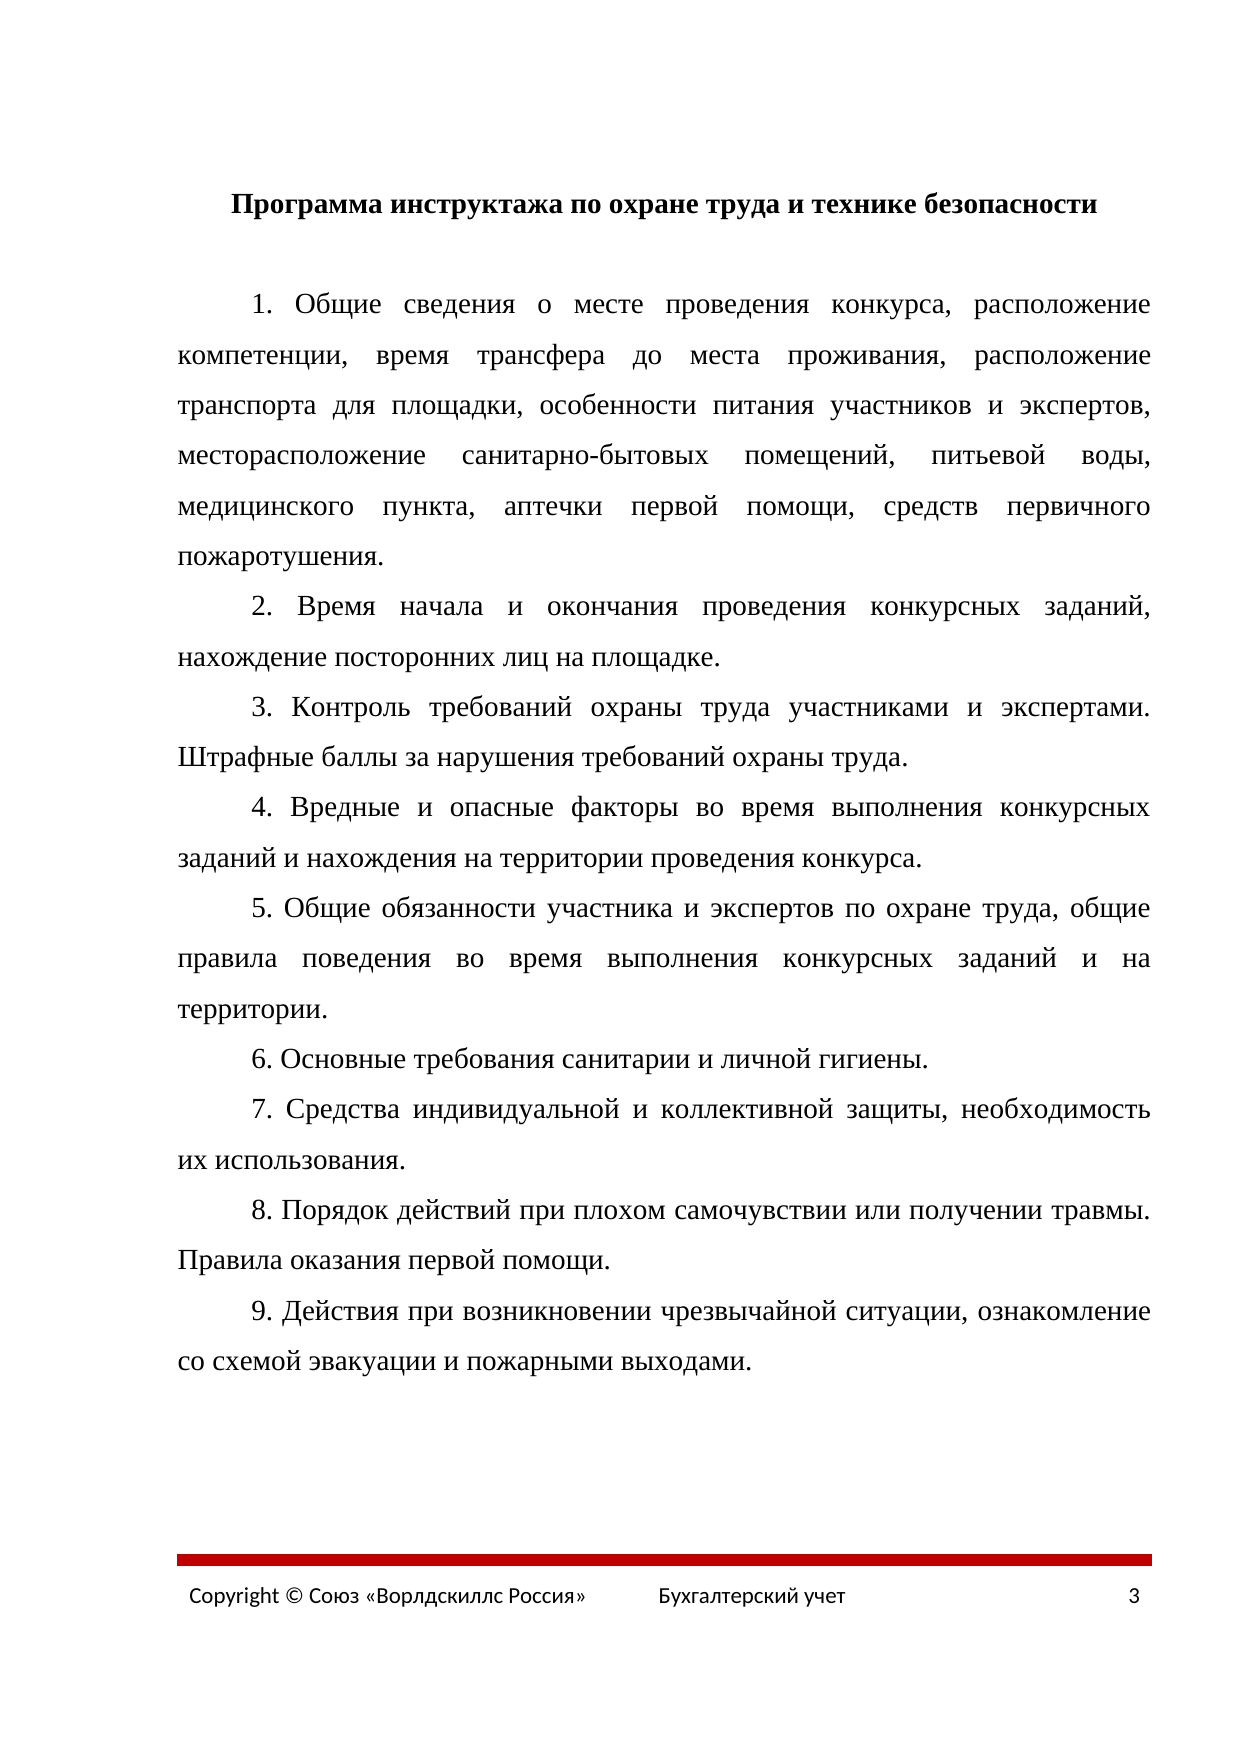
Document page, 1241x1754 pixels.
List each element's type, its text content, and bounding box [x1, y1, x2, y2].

text 8. Порядок действий при плохом самочувствии или получении травмы. Правила оказания первой помощи. [177, 1192, 1152, 1276]
text 1. Общие сведения о месте проведения конкурса, расположение компетенции, время трансфера до места проживания, расположение транспорта для площадки, особенности питания участников и экспертов, месторасположение санитарно-бытовых помещений, питьевой воды, медицинского пункта, аптечки первой помощи, средств первичного пожаротушения. [177, 286, 1152, 572]
text 3. Контроль требований охраны труда участниками и экспертами. Штрафные баллы за нарушения требований охраны труда. [177, 689, 1152, 773]
text 9. Действия при возникновении чрезвычайной ситуации, ознакомление со схемой эвакуации и пожарными выходами. [177, 1293, 1152, 1377]
text Программа инструктажа по охране труда и технике безопасности [177, 186, 1152, 219]
text 6. Основные требования санитарии и личной гигиены. [177, 1041, 1152, 1075]
text 7. Средства индивидуальной и коллективной защиты, необходимость их использования. [177, 1091, 1152, 1175]
text 5. Общие обязанности участника и экспертов по охране труда, общие правила поведения во время выполнения конкурсных заданий и на территории. [177, 890, 1152, 1024]
text 4. Вредные и опасные факторы во время выполнения конкурсных заданий и нахождения на территории проведения конкурса. [177, 789, 1152, 873]
text 2. Время начала и окончания проведения конкурсных заданий, нахождение посторонних лиц на площадке. [177, 588, 1152, 672]
